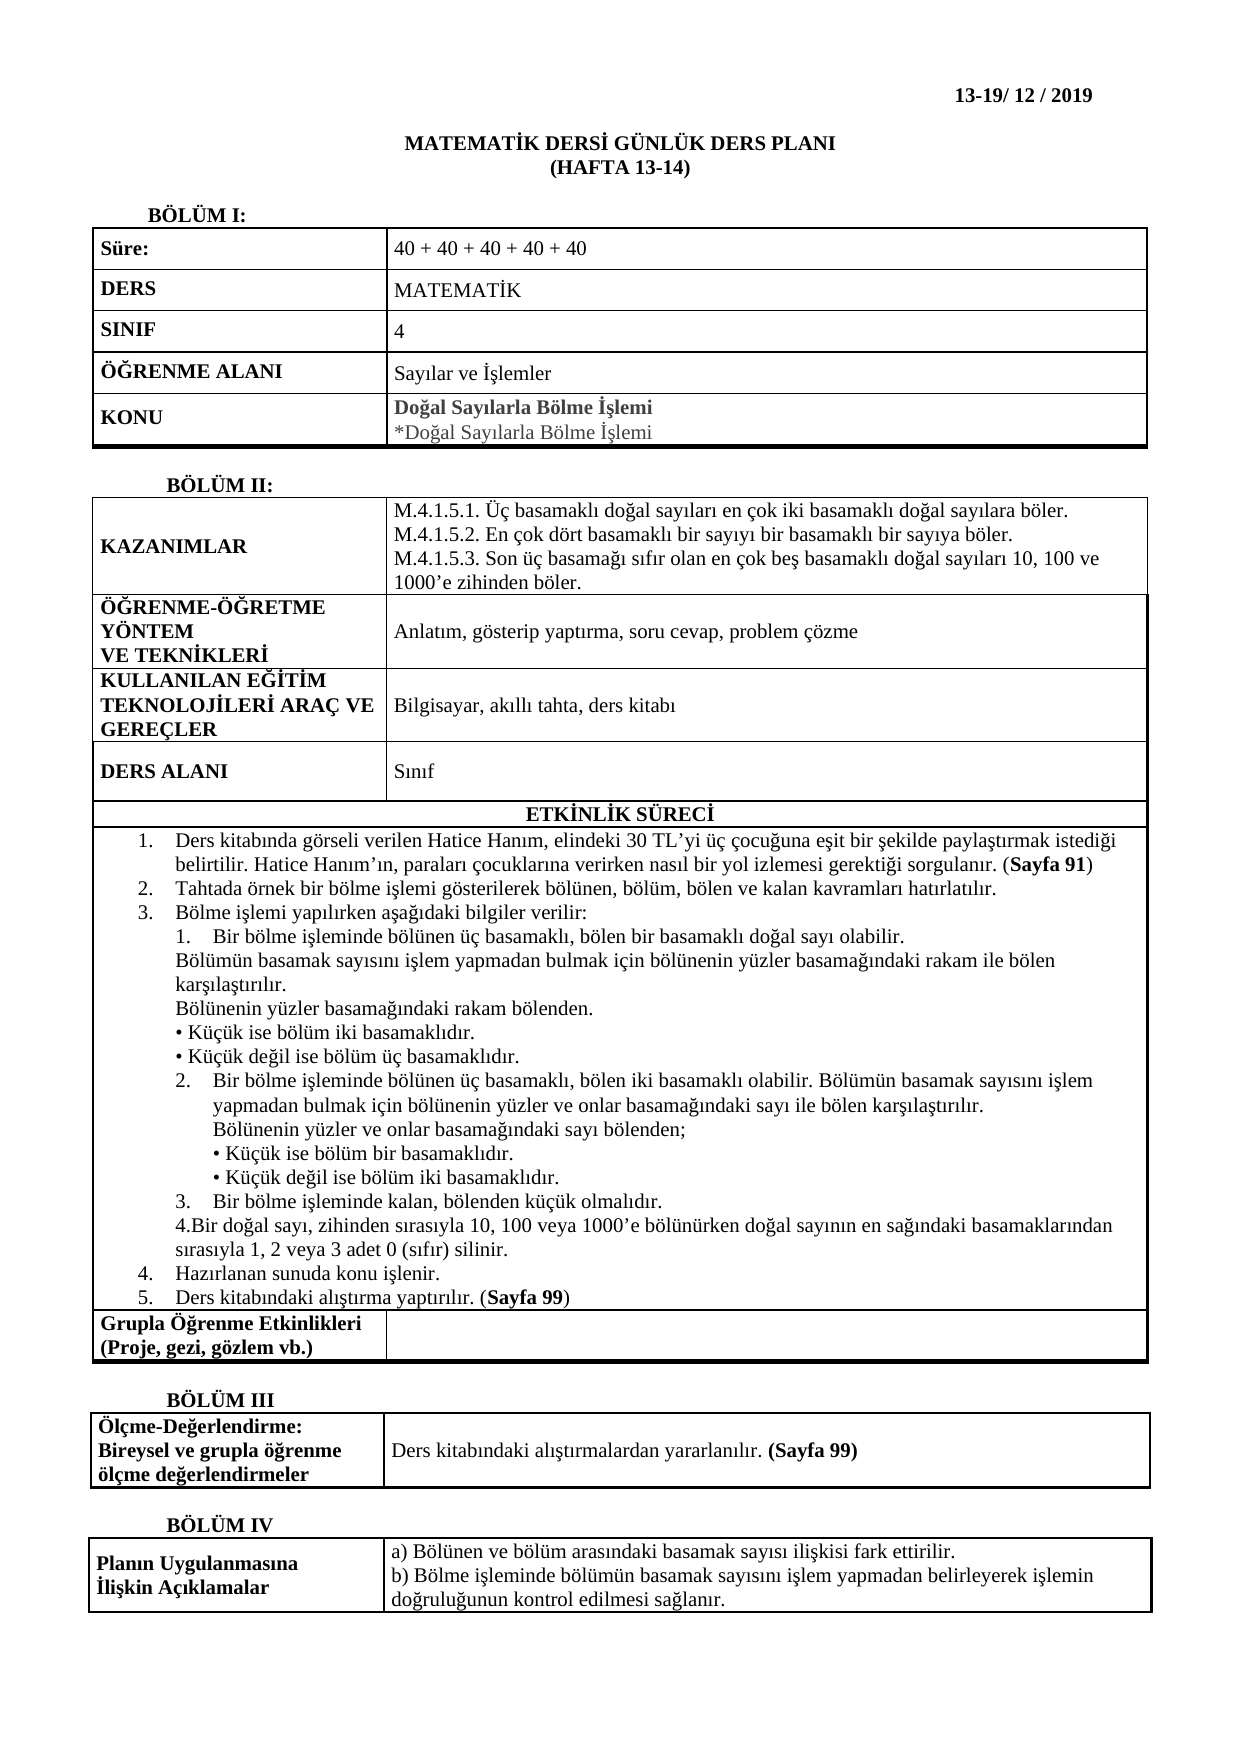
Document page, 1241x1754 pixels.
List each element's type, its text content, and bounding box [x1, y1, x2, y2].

table_cell ÖĞRENME ALANI [94, 353, 386, 392]
table_header 40 + 40 + 40 + 40 + 40 [388, 229, 1146, 268]
table_cell Sayılar ve İşlemler [388, 353, 1146, 392]
table_cell 4 [388, 311, 1146, 351]
table_header M.4.1.5.1. Üç basamaklı doğal sayıları en çok iki basamaklı doğal sayılara böler. M.4.1.5.2. En çok dört basamaklı bir sayıyı bir basamaklı bir sayıya böler. M.4.1.5.3. Son üç basamağı sıfır olan en çok beş basamaklı doğal sayıları 10, 100 ve 1000’e zihinden böler. [387, 498, 1147, 594]
table_cell Doğal Sayılarla Bölme İşlemi *Doğal Sayılarla Bölme İşlemi [388, 394, 1146, 444]
table_cell ETKİNLİK SÜRECİ [94, 802, 1146, 826]
table_cell KONU [94, 394, 386, 444]
text (HAFTA 13-14) [148, 155, 1092, 179]
table_header a) Bölünen ve bölüm arasındaki basamak sayısı ilişkisi fark ettirilir. b) Bölme işleminde bölümün basamak sayısını işlem yapmadan belirleyerek işlemin doğruluğunun kontrol edilmesi sağlanır. [385, 1539, 1150, 1611]
table_header KAZANIMLAR [93, 498, 386, 594]
table_cell DERS [94, 270, 386, 310]
text BÖLÜM II: [148, 473, 1092, 497]
table_cell Ders kitabında görseli verilen Hatice Hanım, elindeki 30 TL’yi üç çocuğuna eşit bir şekilde paylaştırmak istediği belirtilir. Hatice Hanım’ın, paraları çocuklarına verirken nasıl bir yol izlemesi gerektiği sorgulanır. (Sayfa 91) Tahtada örnek bir bölme işlemi gösterilerek bölünen, bölüm, bölen ve kalan kavramları hatırlatılır. Bölme işlemi yapılırken aşağıdaki bilgiler verilir: Bir bölme işleminde bölünen üç basamaklı, bölen bir basamaklı doğal sayı olabilir. Bölümün basamak sayısını işlem yapmadan bulmak için bölünenin yüzler basamağındaki rakam ile bölen karşılaştırılır. Bölünenin yüzler basamağındaki rakam bölenden. • Küçük ise bölüm iki basamaklıdır. • Küçük değil ise bölüm üç basamaklıdır. Bir bölme işleminde bölünen üç basamaklı, bölen iki basamaklı olabilir. Bölümün basamak sayısını işlem yapmadan bulmak için bölünenin yüzler ve onlar basamağındaki sayı ile bölen karşılaştırılır. Bölünenin yüzler ve onlar basamağındaki sayı bölenden; • Küçük ise bölüm bir basamaklıdır. • Küçük değil ise bölüm iki basamaklıdır. Bir bölme işleminde kalan, bölenden küçük olmalıdır. 4.Bir doğal sayı, zihinden sırasıyla 10, 100 veya 1000’e bölünürken doğal sayının en sağındaki basamaklarından sırasıyla 1, 2 veya 3 adet 0 (sıfır) silinir. Hazırlanan sunuda konu işlenir. Ders kitabındaki alıştırma yaptırılır. (Sayfa 99) [94, 828, 1146, 1309]
table_cell KULLANILAN EĞİTİM TEKNOLOJİLERİ ARAÇ VE GEREÇLER [93, 669, 386, 741]
table_header Süre: [94, 229, 386, 268]
table_cell Grupla Öğrenme Etkinlikleri (Proje, gezi, gözlem vb.) [94, 1311, 386, 1359]
table_header Planın Uygulanmasına İlişkin Açıklamalar [90, 1539, 383, 1611]
text 13-19/ 12 / 2019 [148, 83, 1092, 107]
text BÖLÜM I: [148, 203, 1092, 227]
table_cell SINIF [94, 311, 386, 351]
table_cell ÖĞRENME-ÖĞRETME YÖNTEM VE TEKNİKLERİ [93, 595, 386, 667]
table_cell Anlatım, gösterip yaptırma, soru cevap, problem çözme [387, 595, 1146, 667]
subtitle BÖLÜM IV [148, 1512, 1092, 1537]
table_cell [387, 1311, 1146, 1359]
table_cell Bilgisayar, akıllı tahta, ders kitabı [387, 669, 1146, 741]
table_header Ders kitabındaki alıştırmalardan yararlanılır. (Sayfa 99) [385, 1414, 1149, 1486]
table_cell Sınıf [387, 742, 1146, 800]
text MATEMATİK DERSİ GÜNLÜK DERS PLANI [148, 131, 1092, 155]
table_header Ölçme-Değerlendirme: Bireysel ve grupla öğrenme ölçme değerlendirmeler [92, 1414, 383, 1486]
table_cell MATEMATİK [388, 270, 1146, 310]
subtitle BÖLÜM III [148, 1388, 1092, 1412]
table_cell DERS ALANI [94, 742, 386, 800]
